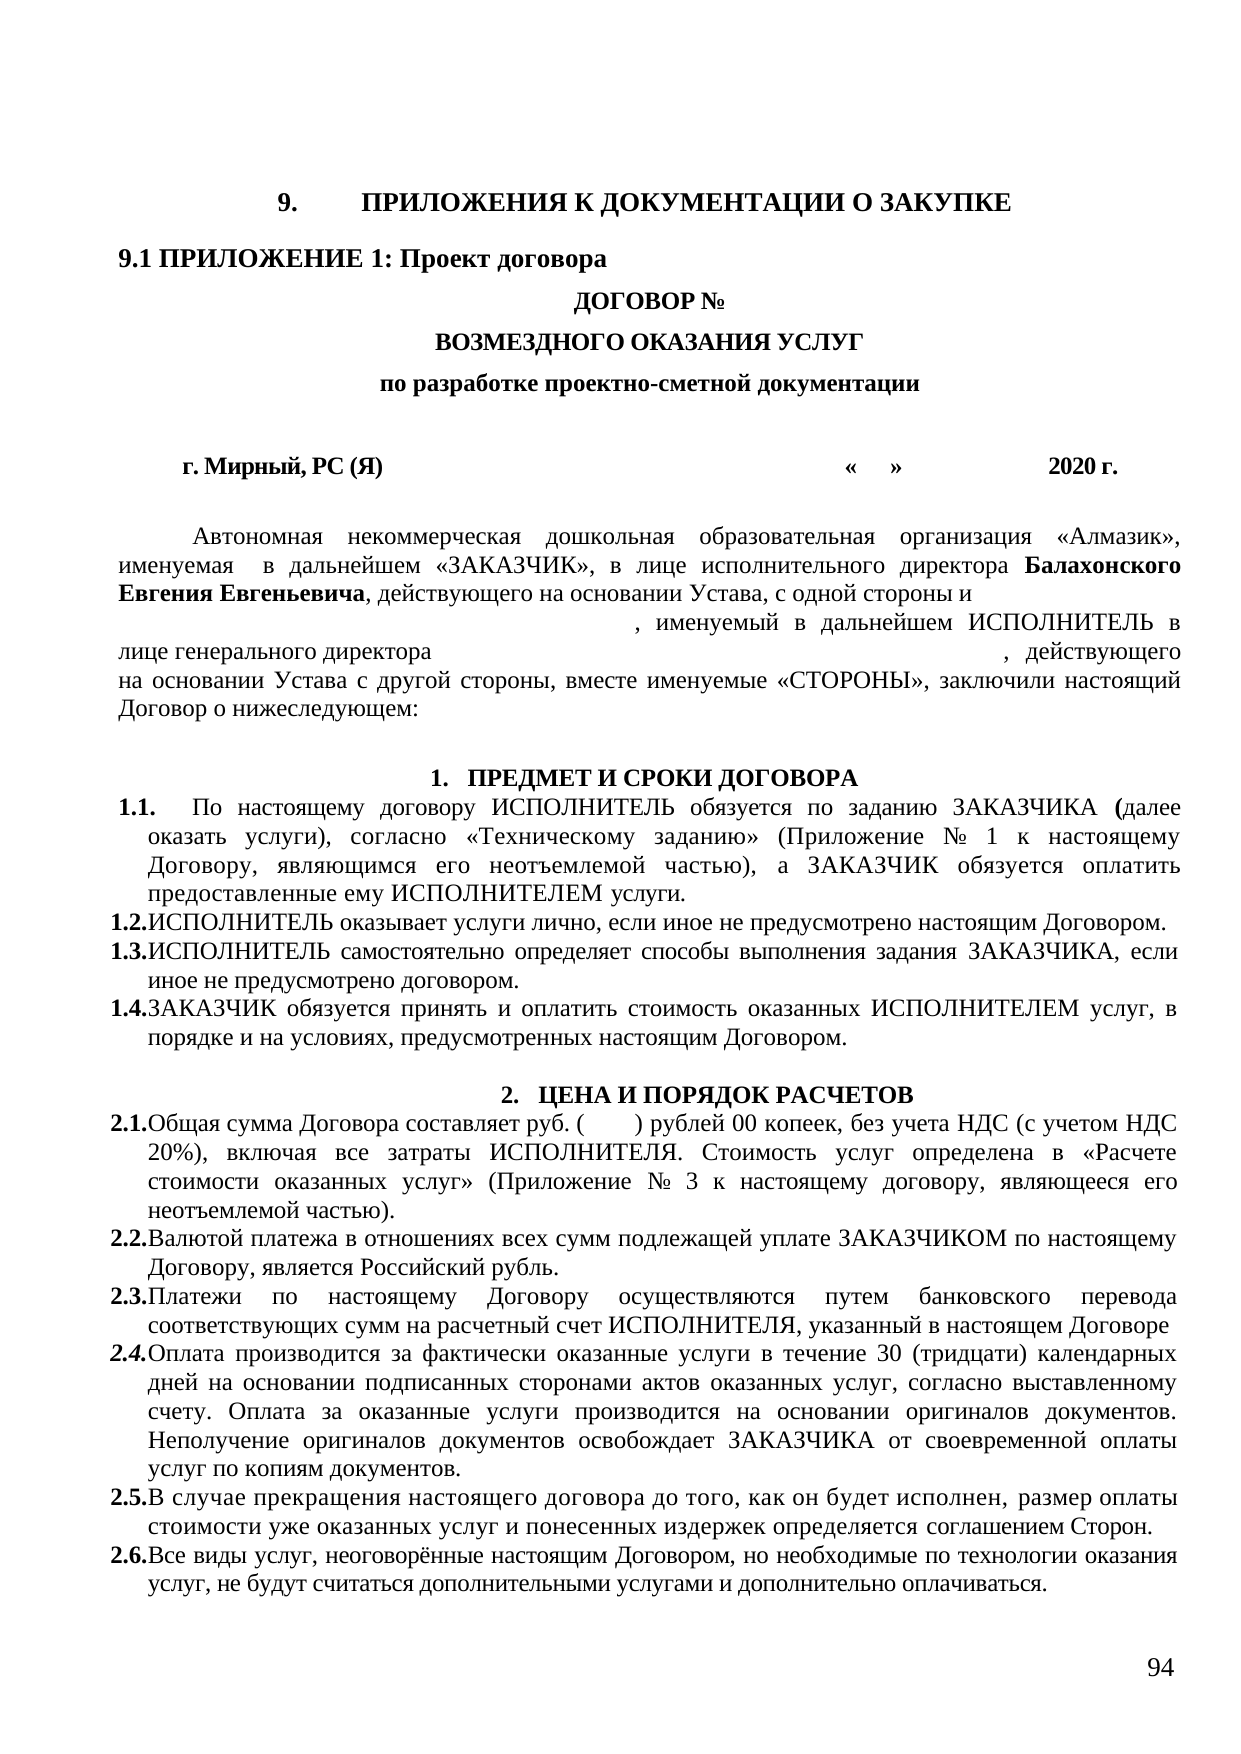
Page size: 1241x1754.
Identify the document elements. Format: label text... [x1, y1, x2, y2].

text Приложения к документации о закупке [118, 186, 1181, 217]
list 9.1 ПРИЛОЖЕНИЕ 1: Проект договора [118, 242, 1181, 273]
list ЗАКАЗЧИК обязуется принять и оплатить стоимость оказанных ИСПОЛНИТЕЛЕМ услуг, в порядке и на условиях, предусмотренных настоящим Договором. [110, 993, 1178, 1051]
list По настоящему договору ИСПОЛНИТЕЛЬ обязуется по заданию ЗАКАЗЧИКА (далее оказать услуги), согласно «Техническому заданию» (Приложение № 1 к настоящему Договору, являющимся его неотъемлемой частью), а ЗАКАЗЧИК обязуется оплатить предоставленные ему ИСПОЛНИТЕЛЕМ услуги. [118, 792, 1181, 907]
list Оплата производится за фактически оказанные услуги в течение 30 (тридцати) календарных дней на основании подписанных сторонами актов оказанных услуг, согласно выставленному счету. Оплата за оказанные услуги производится на основании оригиналов документов. Неполучение оригиналов документов освобождает ЗАКАЗЧИКА от своевременной оплаты услуг по копиям документов. [110, 1338, 1178, 1482]
list Платежи по настоящему Договору осуществляются путем банковского перевода соответствующих сумм на расчетный счет ИСПОЛНИТЕЛЯ, указанный в настоящем Договоре [110, 1281, 1178, 1338]
list Общая сумма Договора составляет руб. ( ) рублей 00 копеек, без учета НДС (с учетом НДС 20%), включая все затраты ИСПОЛНИТЕЛЯ. Стоимость услуг определена в «Расчете стоимости оказанных услуг» (Приложение № 3 к настоящему договору, являющееся его неотъемлемой частью). [110, 1108, 1178, 1223]
list ИСПОЛНИТЕЛЬ оказывает услуги лично, если иное не предусмотрено настоящим Договором. [110, 907, 1178, 936]
list ЦЕНА И ПОРЯДОК РАСЧЕТОВ [236, 1080, 1178, 1108]
text Автономная некоммерческая дошкольная образовательная организация «Алмазик», именуемая в дальнейшем «ЗАКАЗЧИК», в лице исполнительного директора Балахонского Евгения Евгеньевича, действующего на основании Устава, с одной стороны и , именуемый в дальнейшем ИСПОЛНИТЕЛЬ в лице генерального директора , действующего на основании Устава с другой стороны, вместе именуемые «СТОРОНЫ», заключили настоящий Договор о нижеследующем: [118, 521, 1181, 722]
list Все виды услуг, неоговорённые настоящим Договором, но необходимые по технологии оказания услуг, не будут считаться дополнительными услугами и дополнительно оплачиваться. [110, 1540, 1178, 1597]
text по разработке проектно-сметной документации [118, 368, 1181, 397]
list ПРЕДМЕТ И СРОКИ ДОГОВОРА [110, 763, 1178, 792]
text ВОЗМЕЗДНОГО ОКАЗАНИЯ УСЛУГ [118, 327, 1181, 356]
text ДОГОВОР № [118, 286, 1181, 315]
list В случае прекращения настоящего договора до того, как он будет исполнен, размер оплаты стоимости уже оказанных услуг и понесенных издержек определяется соглашением Сторон. [110, 1482, 1178, 1540]
text г. Мирный, РС (Я) « » 2020 г. [119, 451, 1181, 480]
list Валютой платежа в отношениях всех сумм подлежащей уплате ЗАКАЗЧИКОМ по настоящему Договору, является Российский рубль. [110, 1223, 1178, 1281]
list ИСПОЛНИТЕЛЬ самостоятельно определяет способы выполнения задания ЗАКАЗЧИКА, если иное не предусмотрено договором. [110, 936, 1178, 993]
